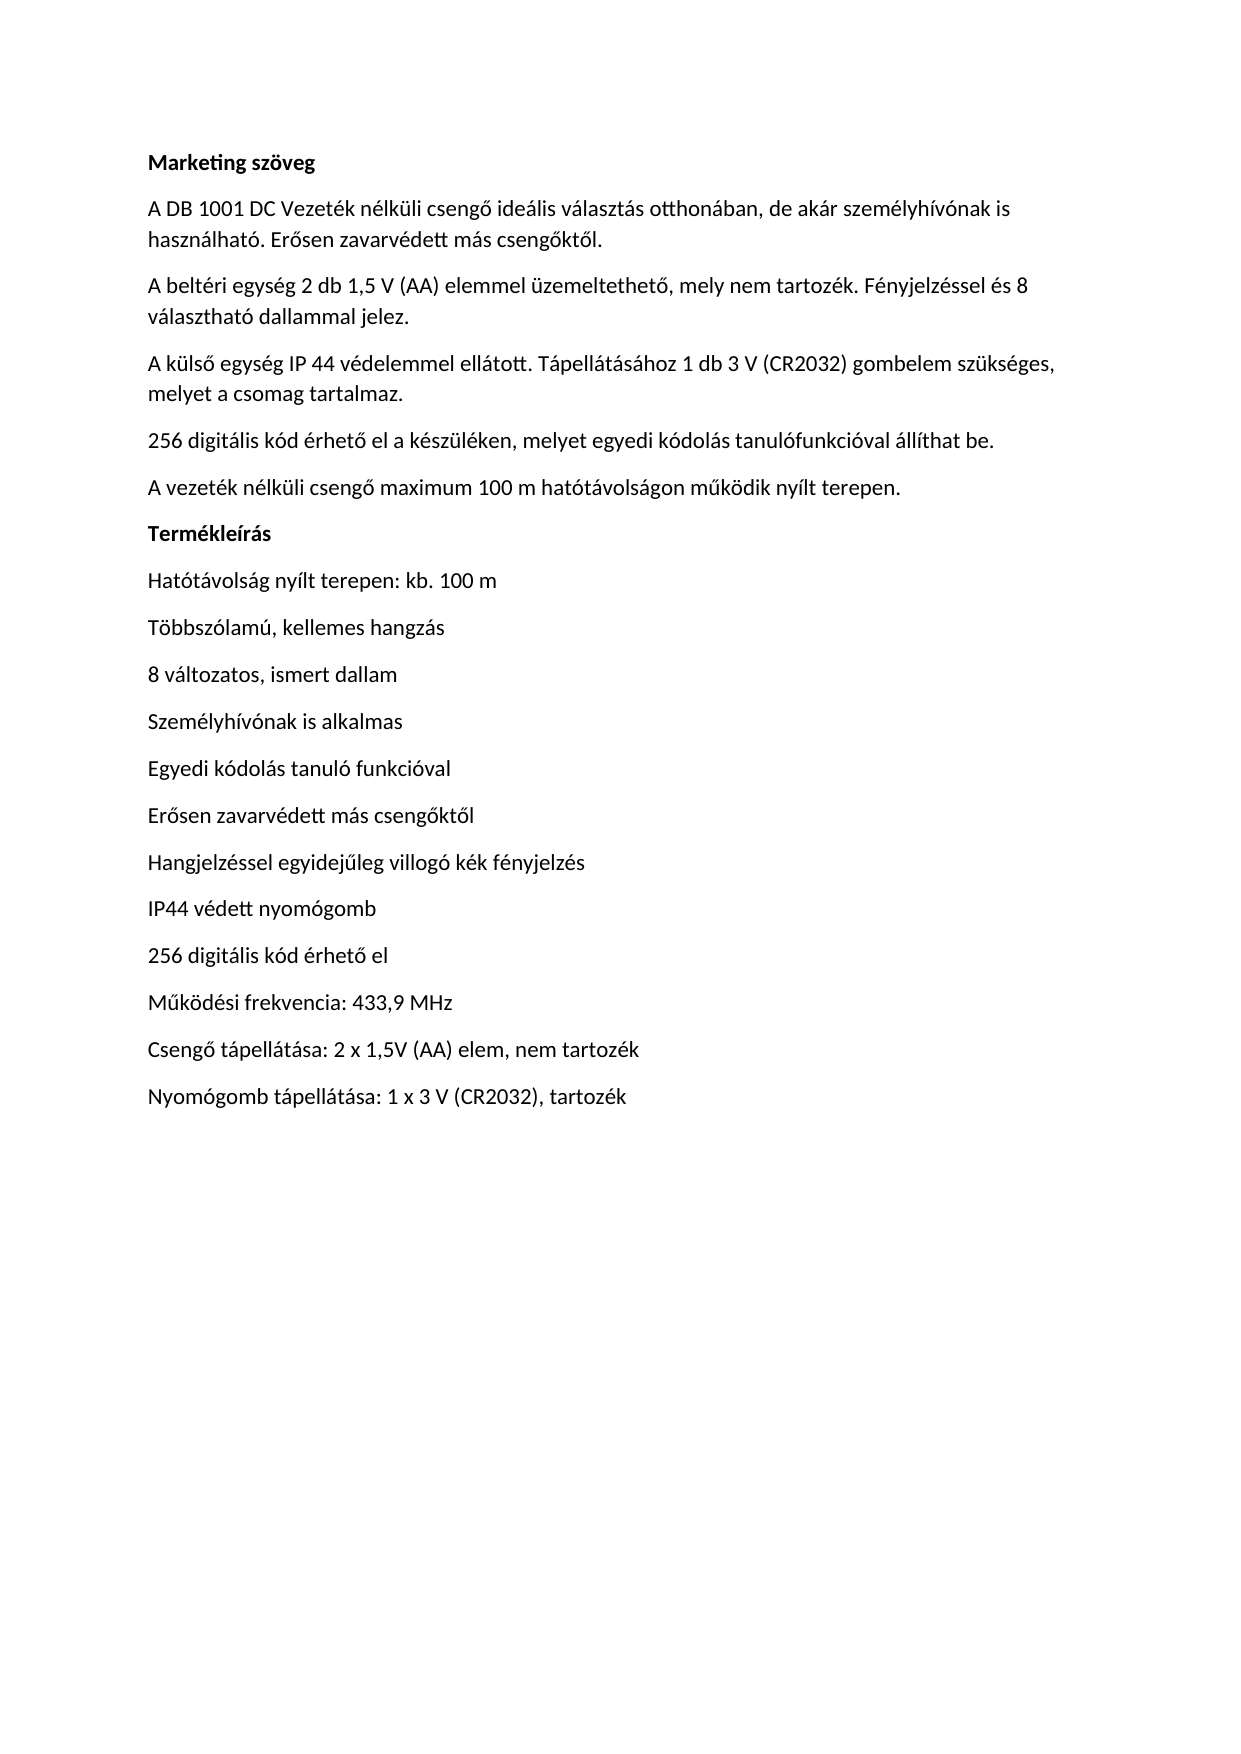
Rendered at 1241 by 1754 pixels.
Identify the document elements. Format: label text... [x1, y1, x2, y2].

text Hatótávolság nyílt terepen: kb. 100 m [148, 566, 1093, 594]
text Működési frekvencia: 433,9 MHz [148, 988, 1093, 1016]
text 256 digitális kód érhető el a készüléken, melyet egyedi kódolás tanulófunkcióval állíthat be. [148, 426, 1093, 454]
text A vezeték nélküli csengő maximum 100 m hatótávolságon működik nyílt terepen. [148, 473, 1093, 501]
text Nyomógomb tápellátása: 1 x 3 V (CR2032), tartozék [148, 1082, 1093, 1110]
text Erősen zavarvédett más csengőktől [148, 801, 1093, 829]
text IP44 védett nyomógomb [148, 894, 1093, 922]
text Többszólamú, kellemes hangzás [148, 613, 1093, 641]
text Csengő tápellátása: 2 x 1,5V (AA) elem, nem tartozék [148, 1035, 1093, 1063]
text Termékleírás [148, 519, 1093, 547]
text A külső egység IP 44 védelemmel ellátott. Tápellátásához 1 db 3 V (CR2032) gombelem szükséges, melyet a csomag tartalmaz. [148, 349, 1093, 407]
text Személyhívónak is alkalmas [148, 707, 1093, 735]
text Egyedi kódolás tanuló funkcióval [148, 754, 1093, 782]
text Hangjelzéssel egyidejűleg villogó kék fényjelzés [148, 848, 1093, 876]
text Marketing szöveg [148, 148, 1093, 176]
text 8 változatos, ismert dallam [148, 660, 1093, 688]
text A beltéri egység 2 db 1,5 V (AA) elemmel üzemeltethető, mely nem tartozék. Fényjelzéssel és 8 választható dallammal jelez. [148, 272, 1093, 330]
text 256 digitális kód érhető el [148, 941, 1093, 969]
text A DB 1001 DC Vezeték nélküli csengő ideális választás otthonában, de akár személyhívónak is használható. Erősen zavarvédett más csengőktől. [148, 194, 1093, 253]
